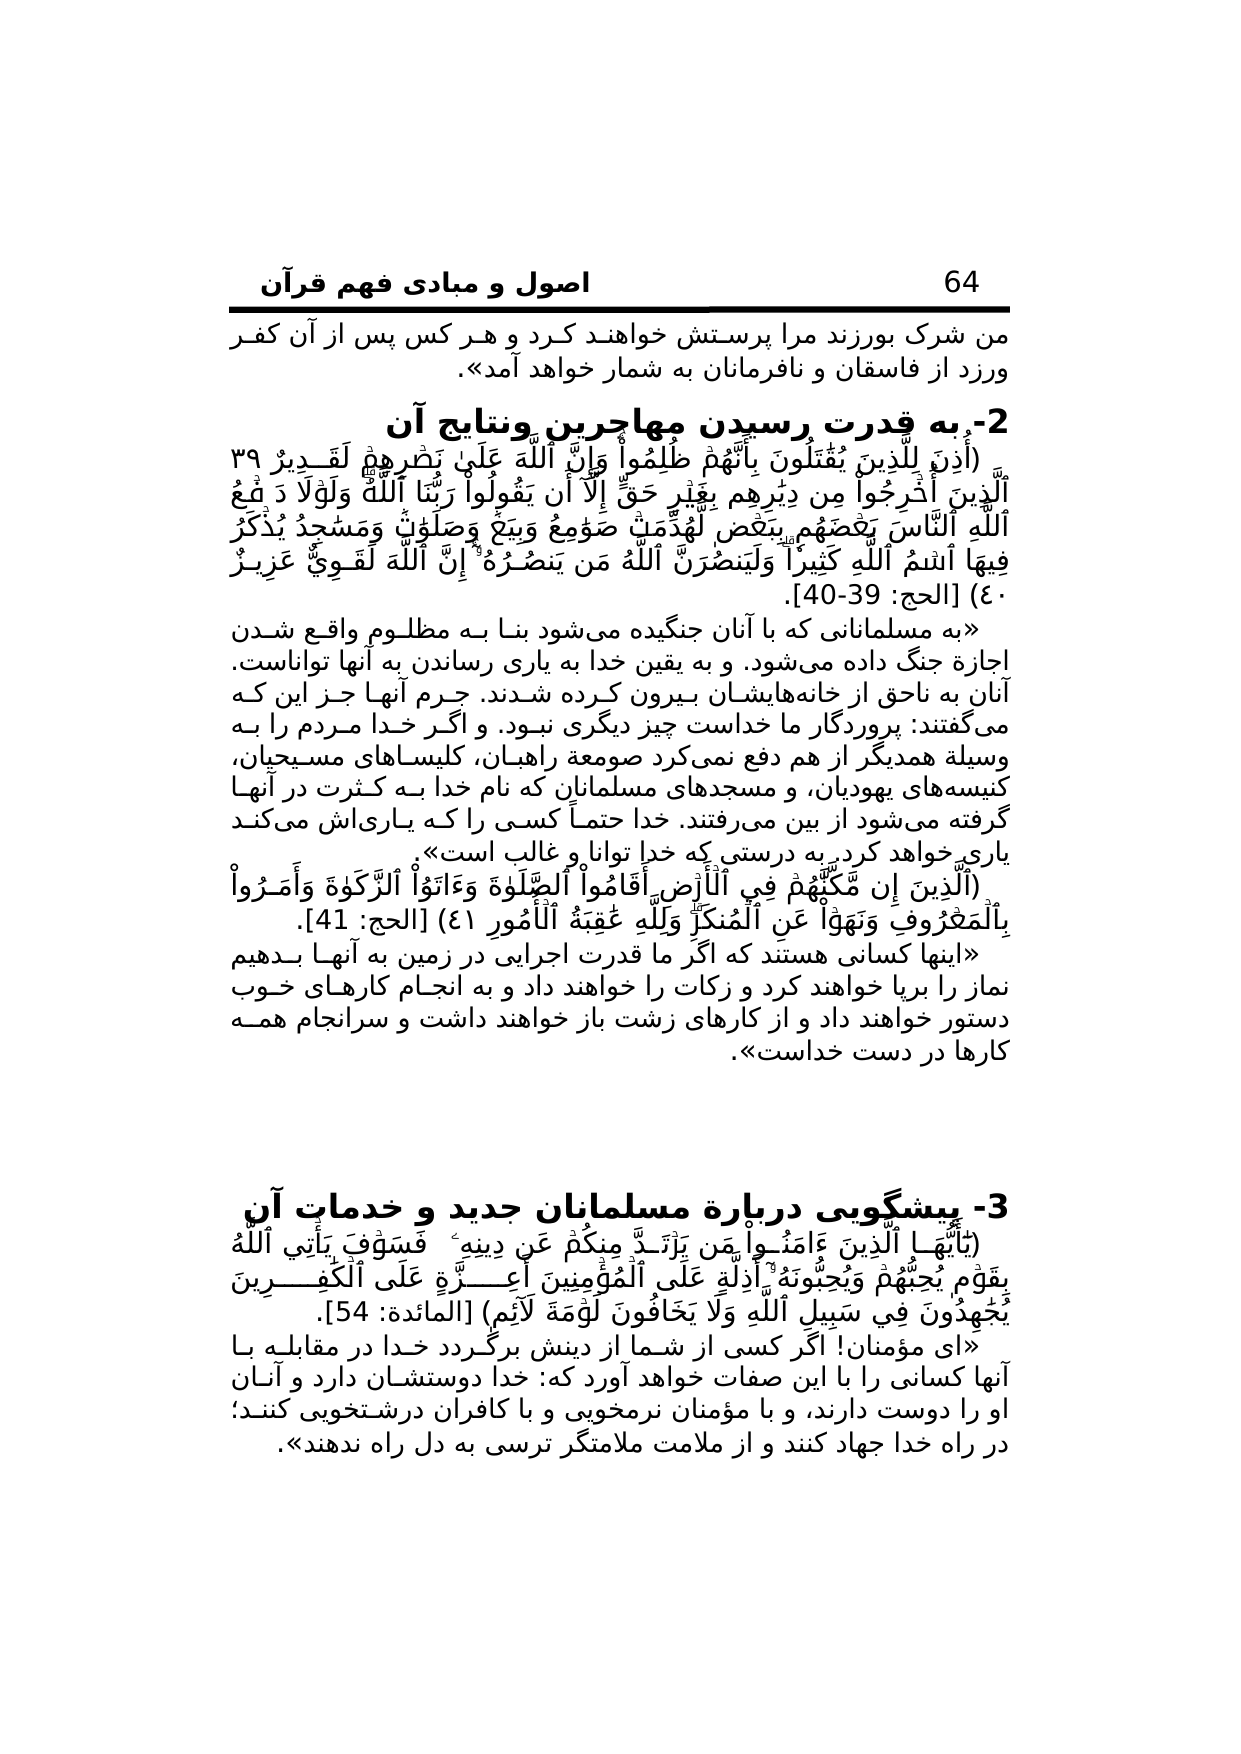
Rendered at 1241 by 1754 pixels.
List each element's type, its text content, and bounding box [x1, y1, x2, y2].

text ﴿ٱلَّذِينَ إِن مَّكَّنَّٰهُمۡ فِي ٱلۡأَرۡضِ أَقَامُواْ ٱلصَّلَوٰةَ وَءَاتَوُاْ ٱلزَّكَوٰةَ وَأَمَرُواْ بِٱلۡمَعۡرُوفِ وَنَهَوۡاْ عَنِ ٱلۡمُنكَرِۗ وَلِلَّهِ عَٰقِبَةُ ٱلۡأُمُورِ ٤١﴾ [الحج: 41]. [230, 869, 1010, 937]
text 2- به قدرت رسیدن مهاجرین ونتایج آن [230, 403, 1010, 442]
text 3- پیشگویی‌ دربارة مسلمانان جدید و خدمات آن [230, 1187, 1010, 1226]
text ﴿يَٰٓأَيُّهَا ٱلَّذِينَ ءَامَنُواْ مَن يَرۡتَدَّ مِنكُمۡ عَن دِينِهِۦ فَسَوۡفَ يَأۡتِي ٱللَّهُ بِقَوۡمٖ يُحِبُّهُمۡ وَيُحِبُّونَهُۥٓ أَذِلَّةٍ عَلَى ٱلۡمُؤۡمِنِينَ أَعِزَّةٍ عَلَى ٱلۡكَٰفِرِينَ يُجَٰهِدُونَ فِي سَبِيلِ ٱللَّهِ وَلَا يَخَافُونَ لَوۡمَةَ لَآئِمٖ﴾ [المائدة: 54]. [230, 1226, 1010, 1328]
text ﴿أُذِنَ لِلَّذِينَ يُقَٰتَلُونَ بِأَنَّهُمۡ ظُلِمُواْۚ وَإِنَّ ٱللَّهَ عَلَىٰ نَصۡرِهِمۡ لَقَدِيرٌ ٣٩ ٱلَّذِينَ أُخۡرِجُواْ مِن دِيَٰرِهِم بِغَيۡرِ حَقٍّ إِلَّآ أَن يَقُولُواْ رَبُّنَا ٱللَّهُۗ وَلَوۡلَا دَفۡعُ ٱللَّهِ ٱلنَّاسَ بَعۡضَهُم بِبَعۡضٖ لَّهُدِّمَتۡ صَوَٰمِعُ وَبِيَعٞ وَصَلَوَٰتٞ وَمَسَٰجِدُ يُذۡكَرُ فِيهَا ٱسۡمُ ٱللَّهِ كَثِيرٗاۗ وَلَيَنصُرَنَّ ٱللَّهُ مَن يَنصُرُهُۥٓۚ إِنَّ ٱللَّهَ لَقَوِيٌّ عَزِيزٌ ٤٠﴾ [الحج: 39-40]. [230, 442, 1010, 611]
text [230, 318, 1010, 384]
text «اینها کسانی هستند که اگر ما قدرت اجرایی در زمین به آنها بدهیم نماز را برپا خواهند کرد و زکات را خواهند داد و به انجام کارهای خوب دستور خواهند داد و از کارهای زشت باز خواهند داشت و سرانجام همه کارها در دست خداست». [230, 937, 1010, 1068]
text «ای مؤمنان! اگر کسی از شما از دینش برگردد خدا در مقابله با آنها کسانی را با این صفات خواهد آورد که: خدا دوستشان دارد و آنان او را دوست دارند، و با مؤمنان نرمخویی و با کافران درشتخویی کنند؛ در راه خدا جهاد کنند و از ملامت ملامتگر ترسی به دل راه ندهند». [230, 1328, 1010, 1459]
text «به مسلمانانی که با آنان جنگیده می‌شود بنا به مظلوم واقع شدن اجازة جنگ داده می‌شود. و به یقین خدا به یاری رساندن به آنها تواناست. آنان به ناحق از خانه‌هایشان بیرون کرده شدند. جرم آنها جز این که می‌گفتند: پروردگار ما خداست چیز دیگری نبود. و اگر خدا مردم را به وسیلة همدیگر از هم دفع نمی‌کرد صومعة راهبان، کلیساهای مسیحیان، کنیسه‌های یهودیان، و مسجدهای مسلمانان که نام خدا به کثرت در آنها گرفته می‌شود از بین می‌رفتند. خدا حتماً کسی را که یاری‌اش می‌کند یاری خواهد کرد. به درستی که خدا توانا و غالب است». [230, 611, 1010, 869]
